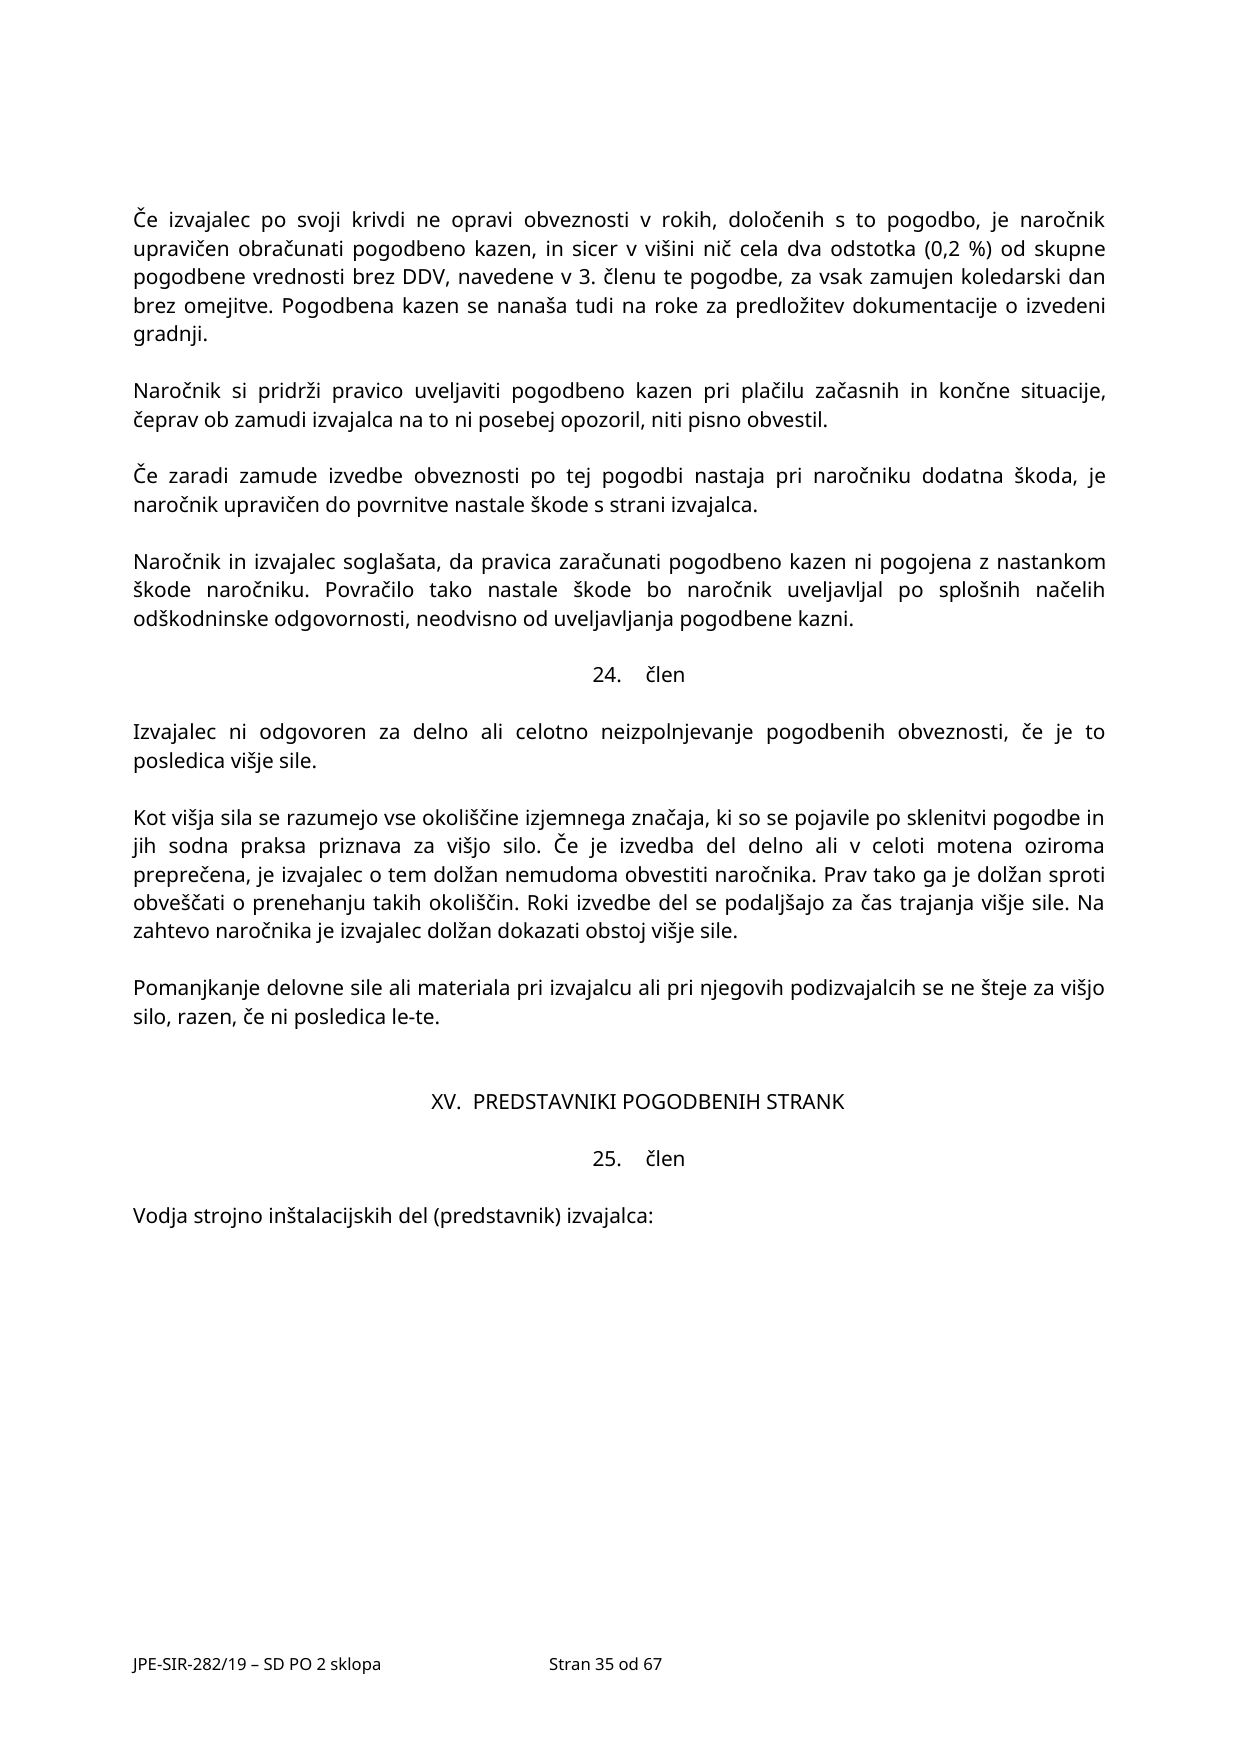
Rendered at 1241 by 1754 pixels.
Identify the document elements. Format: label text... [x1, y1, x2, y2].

list člen [170, 661, 1107, 689]
text Pomanjkanje delovne sile ali materiala pri izvajalcu ali pri njegovih podizvajalcih se ne šteje za višjo silo, razen, če ni posledica le-te. [133, 973, 1107, 1030]
text Naročnik in izvajalec soglašata, da pravica zaračunati pogodbeno kazen ni pogojena z nastankom škode naročniku. Povračilo tako nastale škode bo naročnik uveljavljal po splošnih načelih odškodninske odgovornosti, neodvisno od uveljavljanja pogodbene kazni. [133, 547, 1107, 632]
text Kot višja sila se razumejo vse okoliščine izjemnega značaja, ki so se pojavile po sklenitvi pogodbe in jih sodna praksa priznava za višjo silo. Če je izvedba del delno ali v celoti motena oziroma preprečena, je izvajalec o tem dolžan nemudoma obvestiti naročnika. Prav tako ga je dolžan sproti obveščati o prenehanju takih okoliščin. Roki izvedbe del se podaljšajo za čas trajanja višje sile. Na zahtevo naročnika je izvajalec dolžan dokazati obstoj višje sile. [133, 803, 1107, 945]
text Vodja strojno inštalacijskih del (predstavnik) izvajalca: [133, 1201, 1107, 1229]
list PREDSTAVNIKI POGODBENIH STRANK [168, 1087, 1107, 1116]
text Če izvajalec po svoji krivdi ne opravi obveznosti v rokih, določenih s to pogodbo, je naročnik upravičen obračunati pogodbeno kazen, in sicer v višini nič cela dva odstotka (0,2 %) od skupne pogodbene vrednosti brez DDV, navedene v 3. členu te pogodbe, za vsak zamujen koledarski dan brez omejitve. Pogodbena kazen se nanaša tudi na roke za predložitev dokumentacije o izvedeni gradnji. [133, 206, 1107, 348]
list člen [170, 1144, 1107, 1172]
text Če zaradi zamude izvedbe obveznosti po tej pogodbi nastaja pri naročniku dodatna škoda, je naročnik upravičen do povrnitve nastale škode s strani izvajalca. [133, 462, 1107, 518]
text Izvajalec ni odgovoren za delno ali celotno neizpolnjevanje pogodbenih obveznosti, če je to posledica višje sile. [133, 717, 1107, 774]
text Naročnik si pridrži pravico uveljaviti pogodbeno kazen pri plačilu začasnih in končne situacije, čeprav ob zamudi izvajalca na to ni posebej opozoril, niti pisno obvestil. [133, 376, 1107, 433]
